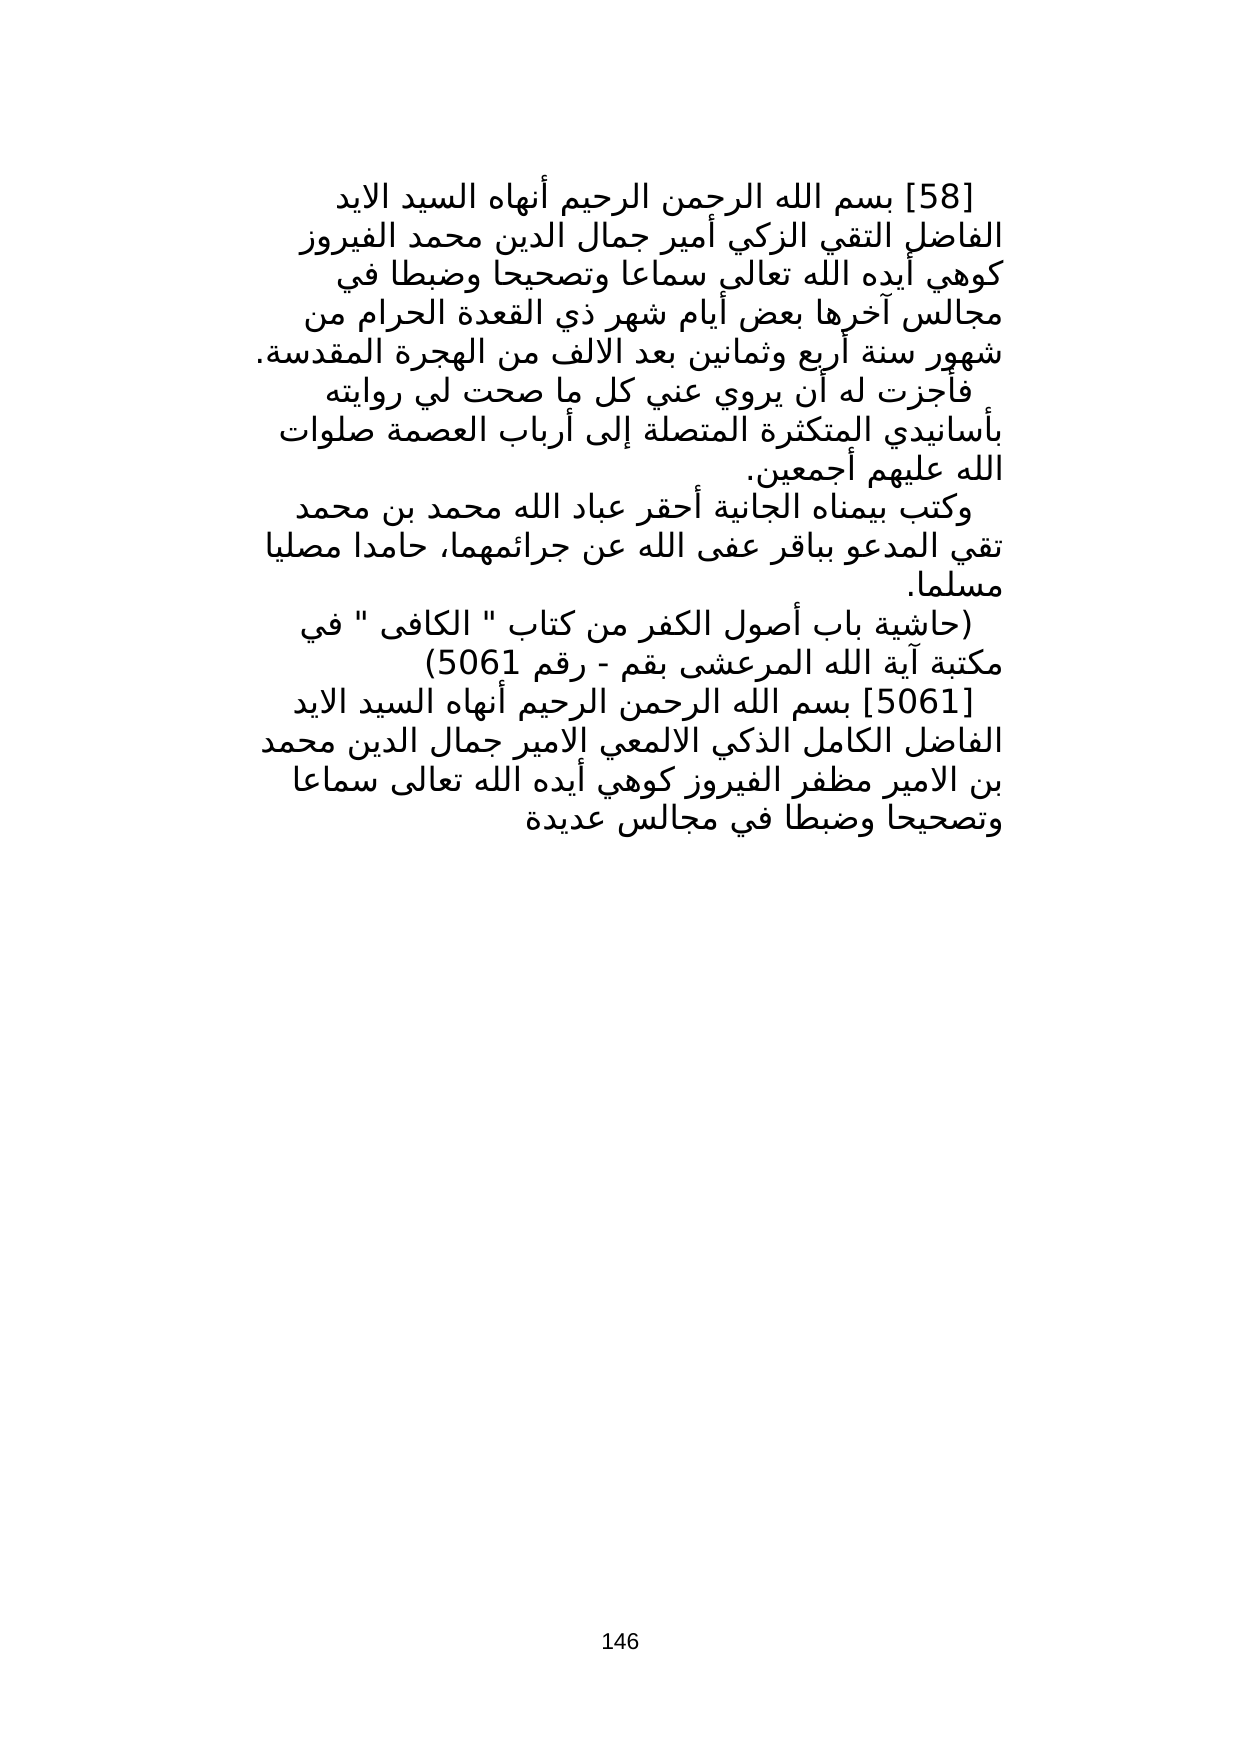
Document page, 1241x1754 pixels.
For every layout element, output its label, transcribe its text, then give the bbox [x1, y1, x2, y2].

text [58] بسم الله الرحمن الرحيم أنهاه السيد الايد الفاضل التقي الزكي أمير جمال الدين محمد الفيروز كوهي أيده الله تعالى سماعا وتصحيحا وضبطا في مجالس آخرها بعض أيام شهر ذي القعدة الحرام من شهور سنة أربع وثمانين بعد الالف من الهجرة المقدسة. [236, 177, 1004, 371]
text (حاشية باب أصول الكفر من كتاب " الكافى " في مكتبة آية الله المرعشى بقم - رقم 5061) [236, 604, 1004, 682]
text وكتب بيمناه الجانية أحقر عباد الله محمد بن محمد تقي المدعو بباقر عفى الله عن جرائمهما، حامدا مصليا مسلما. [236, 488, 1004, 604]
text [5061] بسم الله الرحمن الرحيم أنهاه السيد الايد الفاضل الكامل الذكي الالمعي الامير جمال الدين محمد بن الامير مظفر الفيروز كوهي أيده الله تعالى سماعا وتصحيحا وضبطا في مجالس عديدة [236, 682, 1004, 838]
text فأجزت له أن يروي عني كل ما صحت لي روايته بأسانيدي المتكثرة المتصلة إلى أرباب العصمة صلوات الله عليهم أجمعين. [236, 371, 1004, 488]
